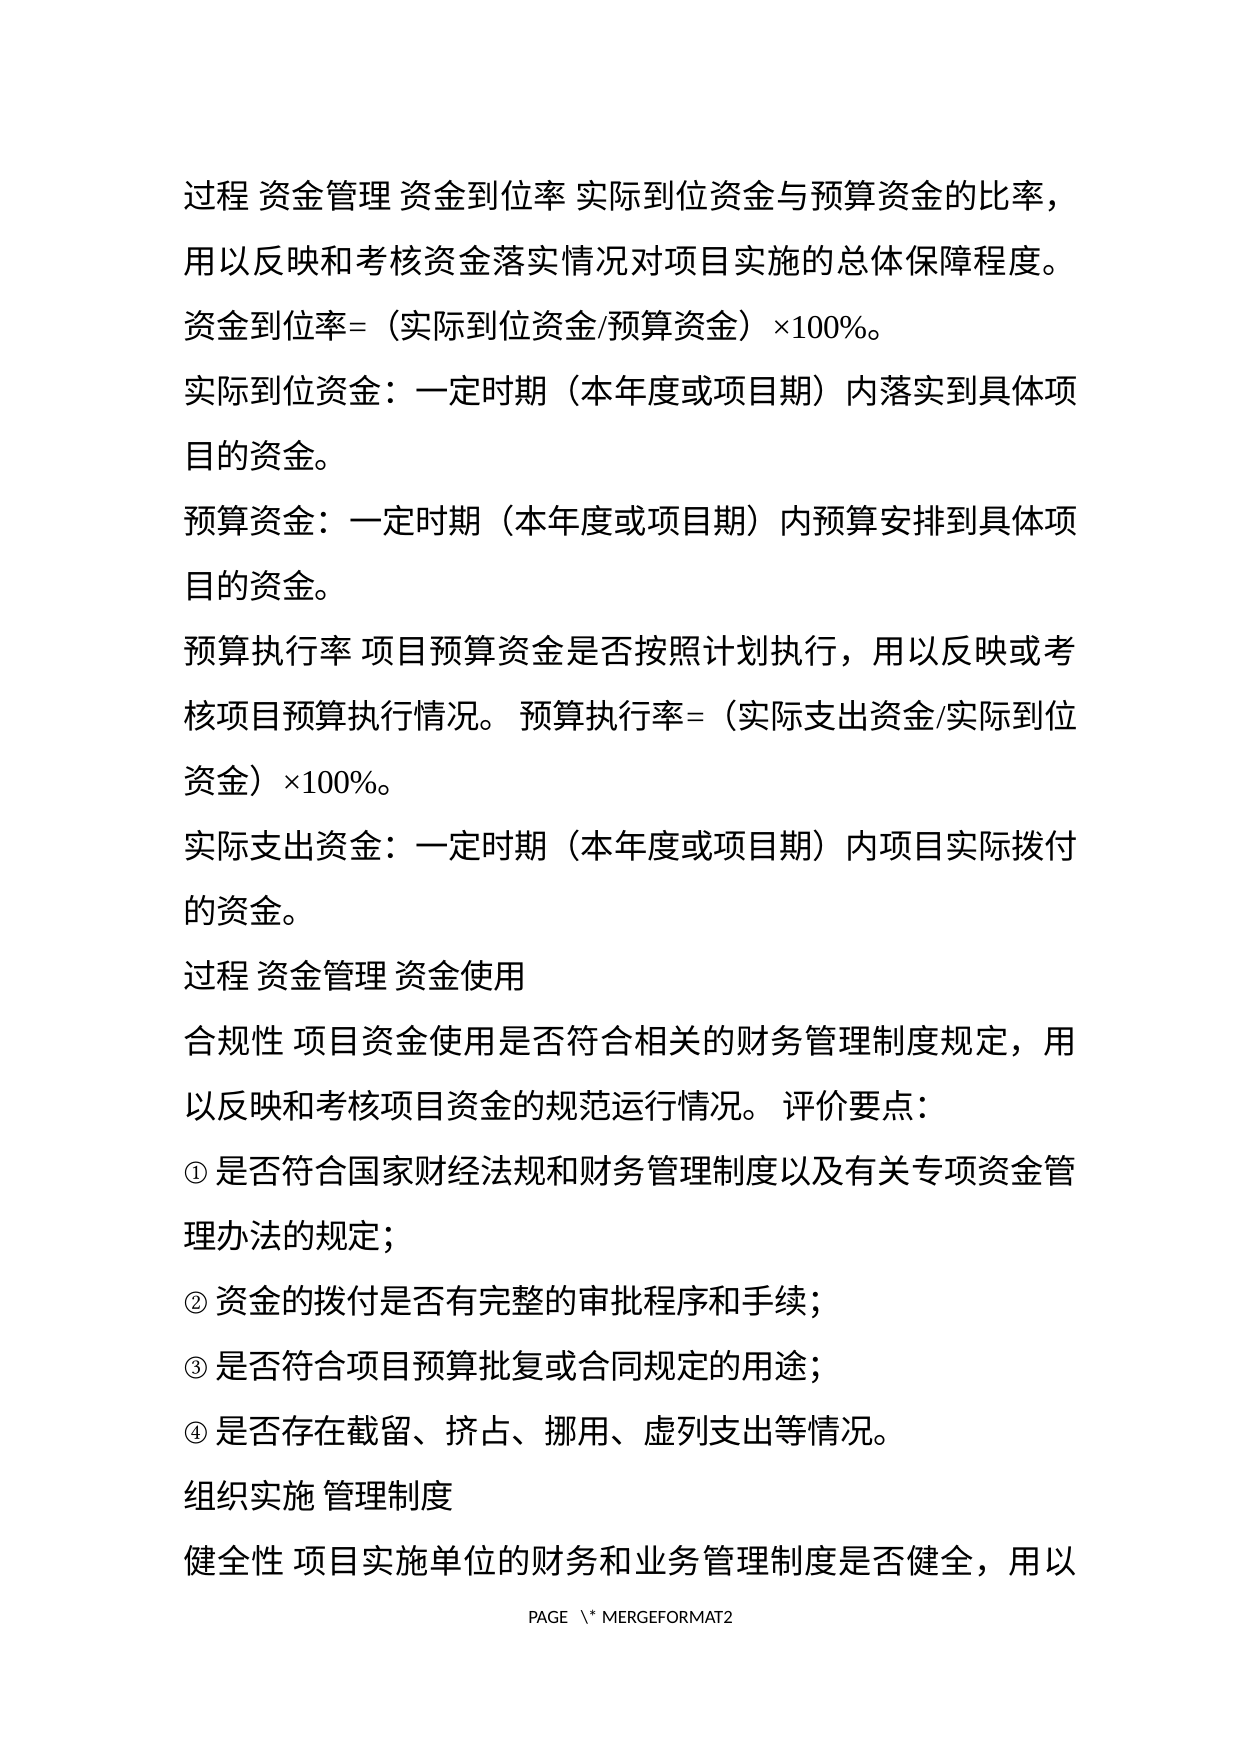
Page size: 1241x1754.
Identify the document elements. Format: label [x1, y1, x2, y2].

text [183, 162, 1078, 1592]
